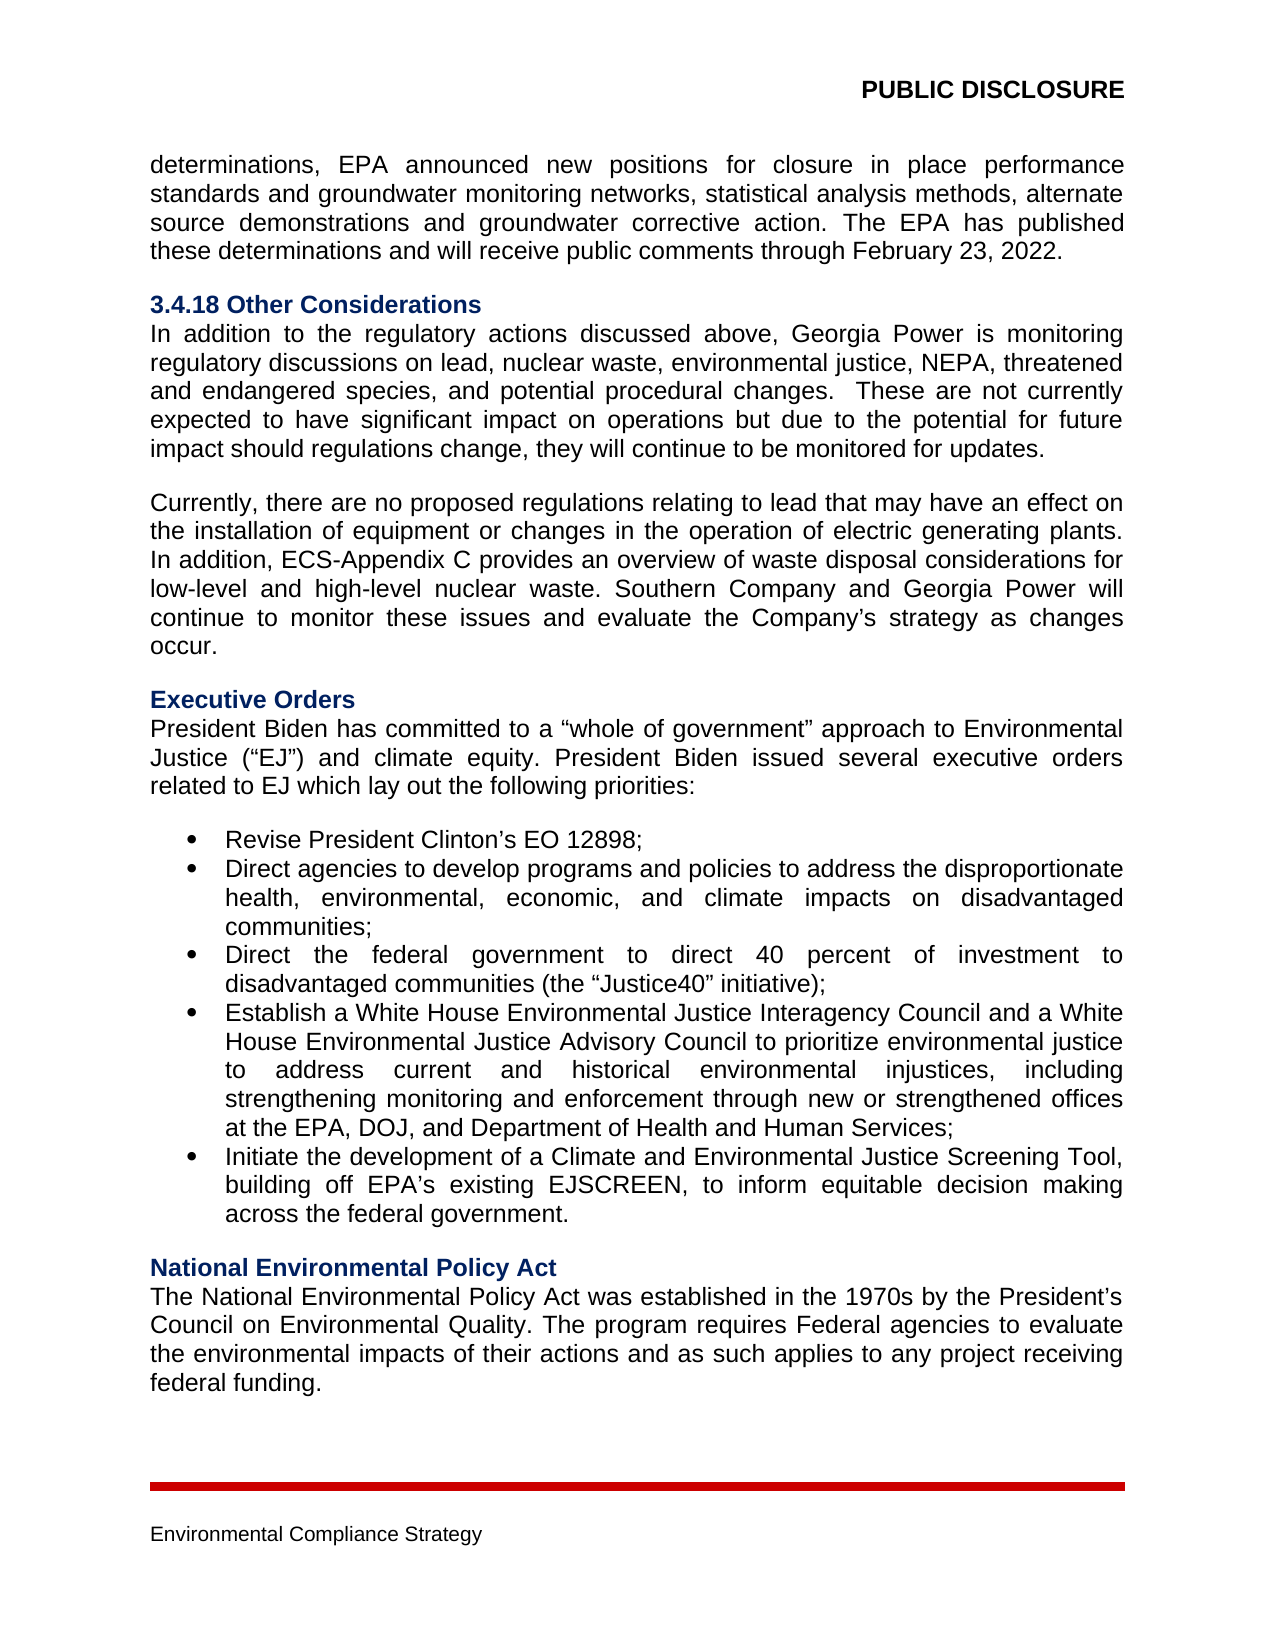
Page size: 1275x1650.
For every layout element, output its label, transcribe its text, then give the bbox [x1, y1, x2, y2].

text Currently, there are no proposed regulations relating to lead that may have an effect on the installation of equipment or changes in the operation of electric generating plants. In addition, ECS-Appendix C provides an overview of waste disposal considerations for low-level and high-level nuclear waste. Southern Company and Georgia Power will continue to monitor these issues and evaluate the Company’s strategy as changes occur. [150, 487, 1125, 660]
list Initiate the development of a Climate and Environmental Justice Screening Tool, building off EPA’s existing EJSCREEN, to inform equitable decision making across the federal government. [187, 1142, 1125, 1228]
subtitle Executive Orders [150, 685, 1125, 714]
text The National Environmental Policy Act was established in the 1970s by the President’s Council on Environmental Quality. The program requires Federal agencies to evaluate the environmental impacts of their actions and as such applies to any project receiving federal funding. [150, 1282, 1125, 1397]
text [150, 150, 1125, 265]
list Revise President Clinton’s EO 12898; [187, 825, 1125, 854]
subtitle 3.4.18 Other Considerations [150, 290, 1125, 319]
text President Biden has committed to a “whole of government” approach to Environmental Justice (“EJ”) and climate equity. President Biden issued several executive orders related to EJ which lay out the following priorities: [150, 714, 1125, 800]
subtitle National Environmental Policy Act [150, 1253, 1125, 1282]
list Establish a White House Environmental Justice Interagency Council and a White House Environmental Justice Advisory Council to prioritize environmental justice to address current and historical environmental injustices, including strengthening monitoring and enforcement through new or strengthened offices at the EPA, DOJ, and Department of Health and Human Services; [187, 998, 1125, 1142]
list Direct the federal government to direct 40 percent of investment to disadvantaged communities (the “Justice40” initiative); [187, 940, 1125, 998]
list Direct agencies to develop programs and policies to address the disproportionate health, environmental, economic, and climate impacts on disadvantaged communities; [187, 854, 1125, 940]
text In addition to the regulatory actions discussed above, Georgia Power is monitoring regulatory discussions on lead, nuclear waste, environmental justice, NEPA, threatened and endangered species, and potential procedural changes. These are not currently expected to have significant impact on operations but due to the potential for future impact should regulations change, they will continue to be monitored for updates. [150, 319, 1125, 462]
